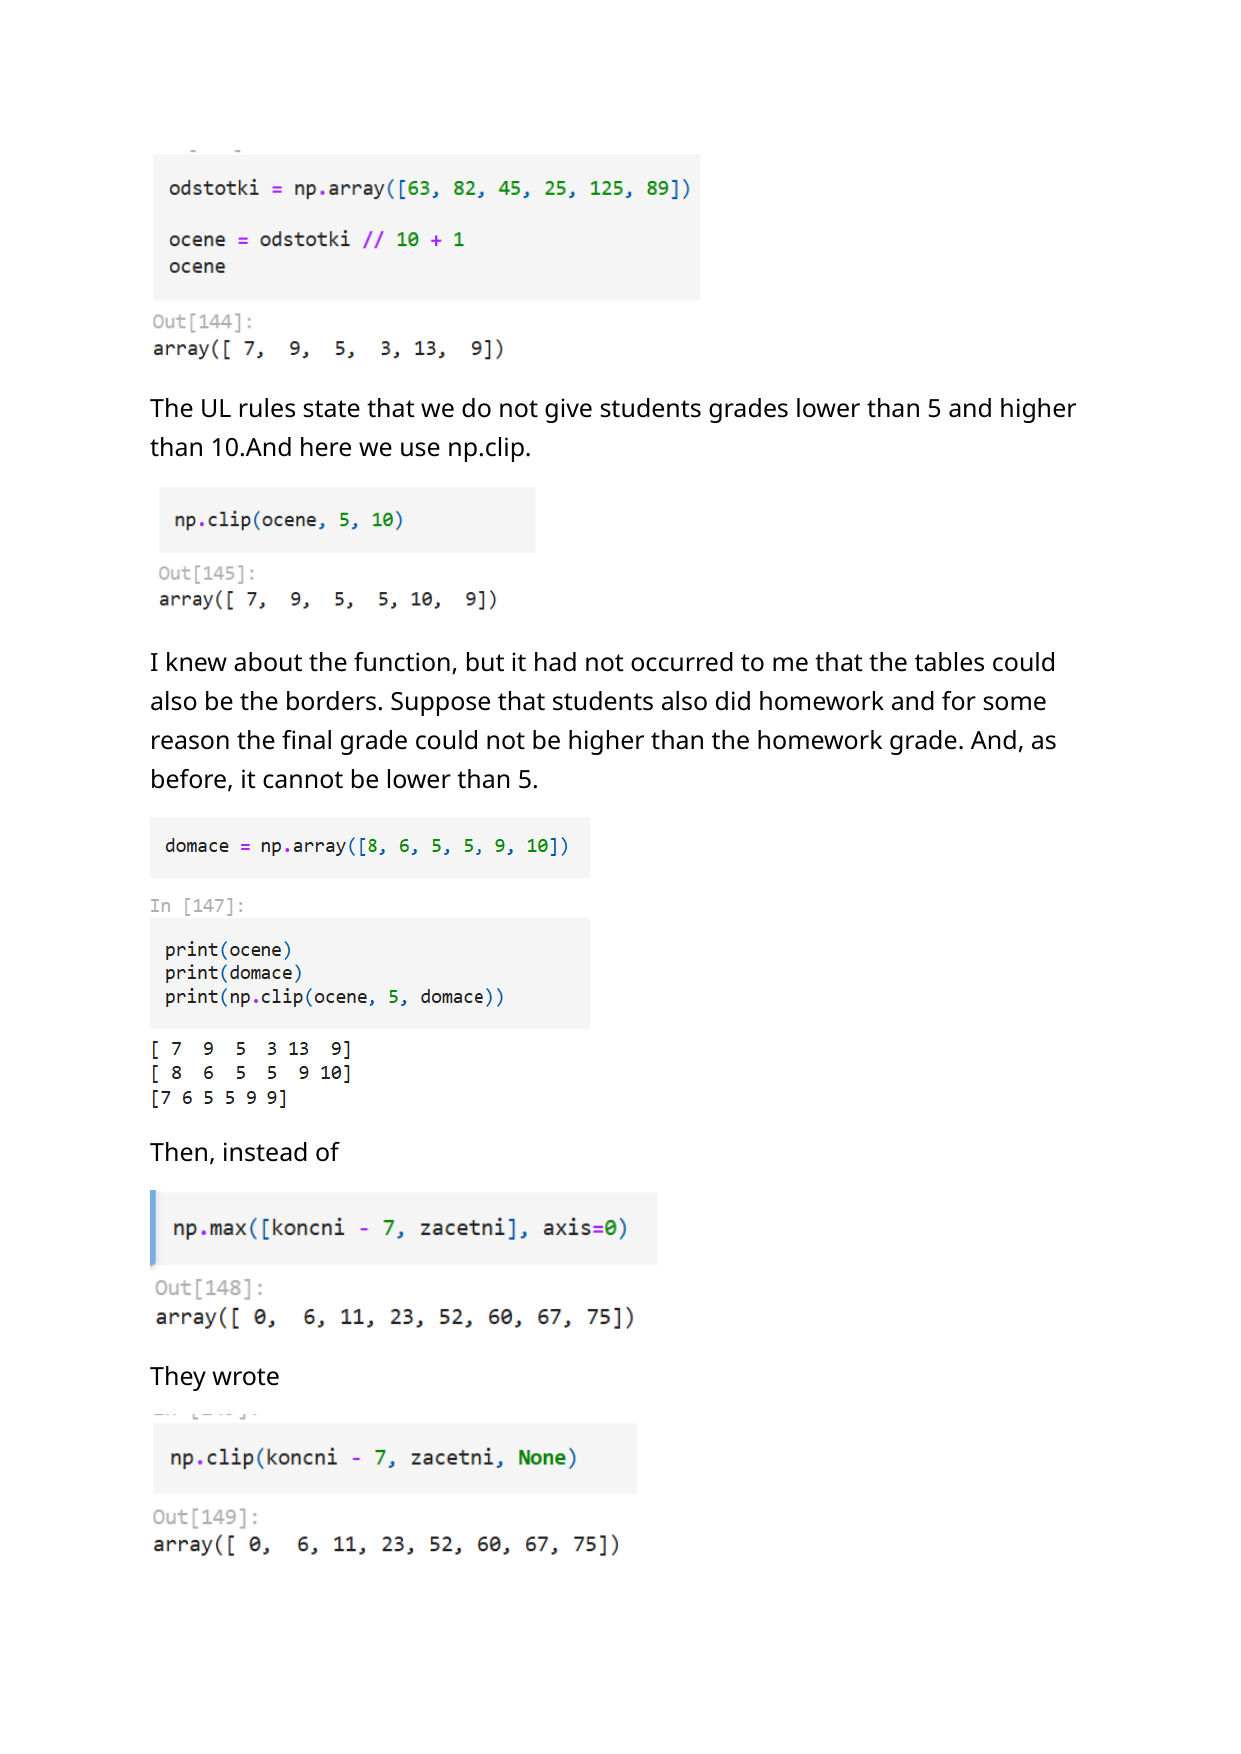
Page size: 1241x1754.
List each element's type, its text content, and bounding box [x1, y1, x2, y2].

picture [150, 1414, 637, 1567]
picture [150, 817, 591, 1113]
picture [150, 486, 536, 623]
text Then, instead of [150, 1134, 1090, 1168]
text I knew about the function, but it had not occurred to me that the tables could also be the borders. Suppose that students also did homework and for some reason the final grade could not be higher than the homework grade. And, as before, it cannot be lower than 5. [150, 644, 1090, 796]
picture [150, 150, 701, 370]
picture [150, 1190, 658, 1338]
text They wrote [150, 1359, 1090, 1393]
text The UL rules state that we do not give students grades lower than 5 and higher than 10.And here we use np.clip. [150, 391, 1090, 464]
